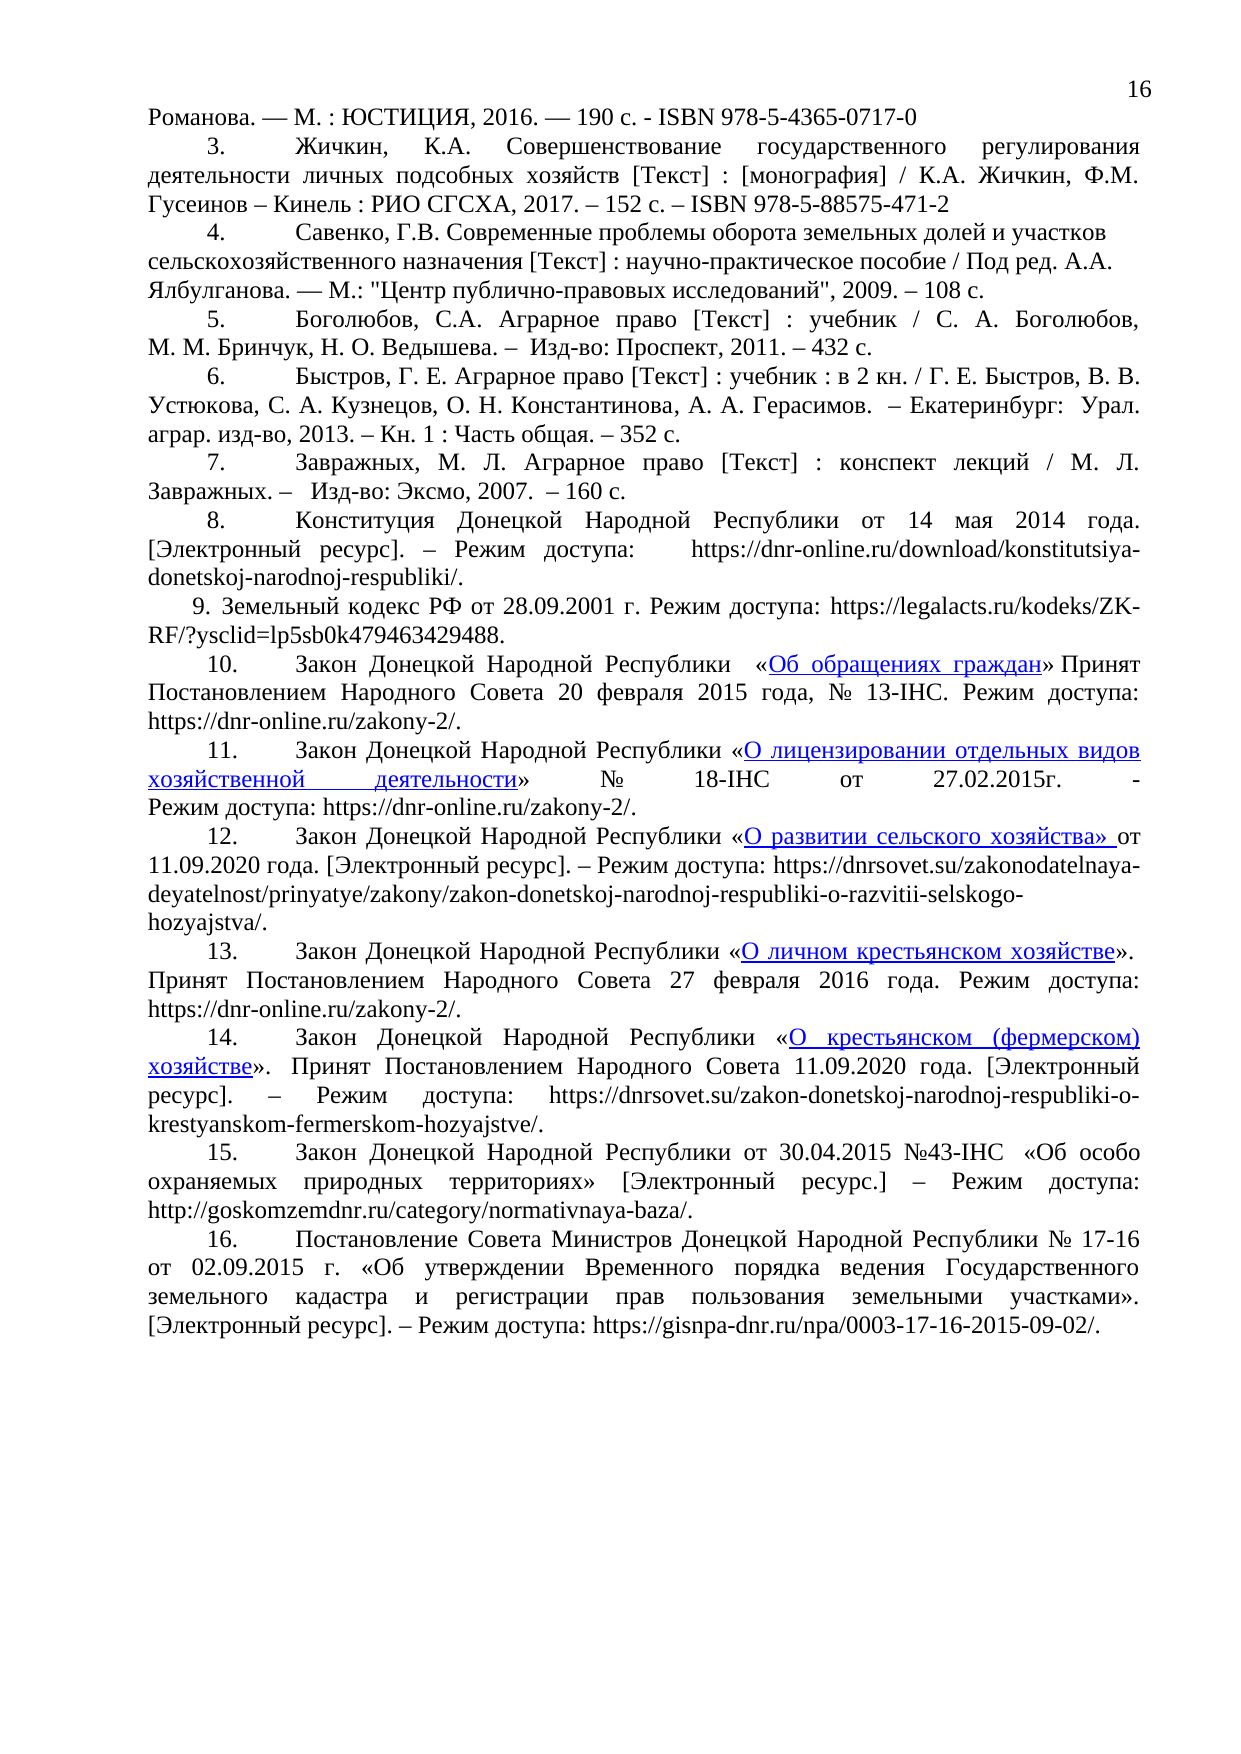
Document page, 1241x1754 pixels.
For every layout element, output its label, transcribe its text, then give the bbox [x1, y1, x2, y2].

table_cell Савенко, Г.В. Современные проблемы оборота земельных долей и участков сельскохозяйственного назначения [Текст] : научно-практическое пособие / Под ред. А.А. Ялбулганова. — М.: "Центр публично-правовых исследований", 2009. – 108 с. [136, 218, 1152, 304]
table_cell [136, 103, 1152, 131]
table_cell Боголюбов, С.А. Аграрное право [Текст] : учебник / С. А. Боголюбов, М. М. Бринчук, Н. О. Ведышева. – Изд-во: Проспект, 2011. – 432 с. [136, 304, 1152, 361]
table_cell Быстров, Г. Е. Аграрное право [Текст] : учебник : в 2 кн. / Г. Е. Быстров, В. В. Устюкова, С. А. Кузнецов, О. Н. Константинова, А. А. Герасимов. – Екатеринбург: Урал. аграр. изд-во, 2013. – Кн. 1 : Часть общая. – 352 с. [136, 361, 1152, 447]
table_cell Завражных, М. Л. Аграрное право [Текст] : конспект лекций / М. Л. Завражных. – Изд-во: Эксмо, 2007. – 160 с. Конституция Донецкой Народной Республики от 14 мая 2014 года. [Электронный ресурс]. – Режим доступа: https://dnr-online.ru/download/konstitutsiya-donetskoj-narodnoj-respubliki/. Земельный кодекс РФ от 28.09.2001 г. Режим доступа: https://legalacts.ru/kodeks/ZK-RF/?ysclid=lp5sb0k479463429488. Закон Донецкой Народной Республики «Об обращениях граждан» Принят Постановлением Народного Совета 20 февраля 2015 года, № 13-IНС. Режим доступа: https://dnr-online.ru/zakony-2/. Закон Донецкой Народной Республики «О лицензировании отдельных видов хозяйственной деятельности» № 18-IНС от 27.02.2015г. - Режим доступа: https://dnr-online.ru/zakony-2/. Закон Донецкой Народной Республики «О развитии сельского хозяйства» от 11.09.2020 года. [Электронный ресурс]. – Режим доступа: https://dnrsovet.su/zakonodatelnaya-deyatelnost/prinyatye/zakony/zakon-donetskoj-narodnoj-respubliki-o-razvitii-selskogo-hozyajstva/. Закон Донецкой Народной Республики «О личном крестьянском хозяйстве». Принят Постановлением Народного Совета 27 февраля 2016 года. Режим доступа: https://dnr-online.ru/zakony-2/. Закон Донецкой Народной Республики «О крестьянском (фермерском) хозяйстве». Принят Постановлением Народного Совета 11.09.2020 года. [Электронный ресурс]. – Режим доступа: https://dnrsovet.su/zakon-donetskoj-narodnoj-respubliki-o-krestyanskom-fermerskom-hozyajstve/. Закон Донецкой Народной Республики от 30.04.2015 №43-IHC «Об особо охраняемых природных территориях» [Электронный ресурс.] – Режим доступа: http://goskomzemdnr.ru/category/normativnaya-baza/. Постановление Совета Министров Донецкой Народной Республики № 17-16 от 02.09.2015 г. «Об утверждении Временного порядка ведения Государственного земельного кадастра и регистрации прав пользования земельными участками». [Электронный ресурс]. – Режим доступа: https://gisnpa-dnr.ru/npa/0003-17-16-2015-09-02/. [136, 448, 1152, 1339]
table_cell Жичкин, К.А. Совершенствование государственного регулирования деятельности личных подсобных хозяйств [Текст] : [монография] / К.А. Жичкин, Ф.М. Гусеинов – Кинель : РИО СГСХА, 2017. – 152 с. – ISBN 978-5-88575-471-2 [136, 131, 1152, 217]
